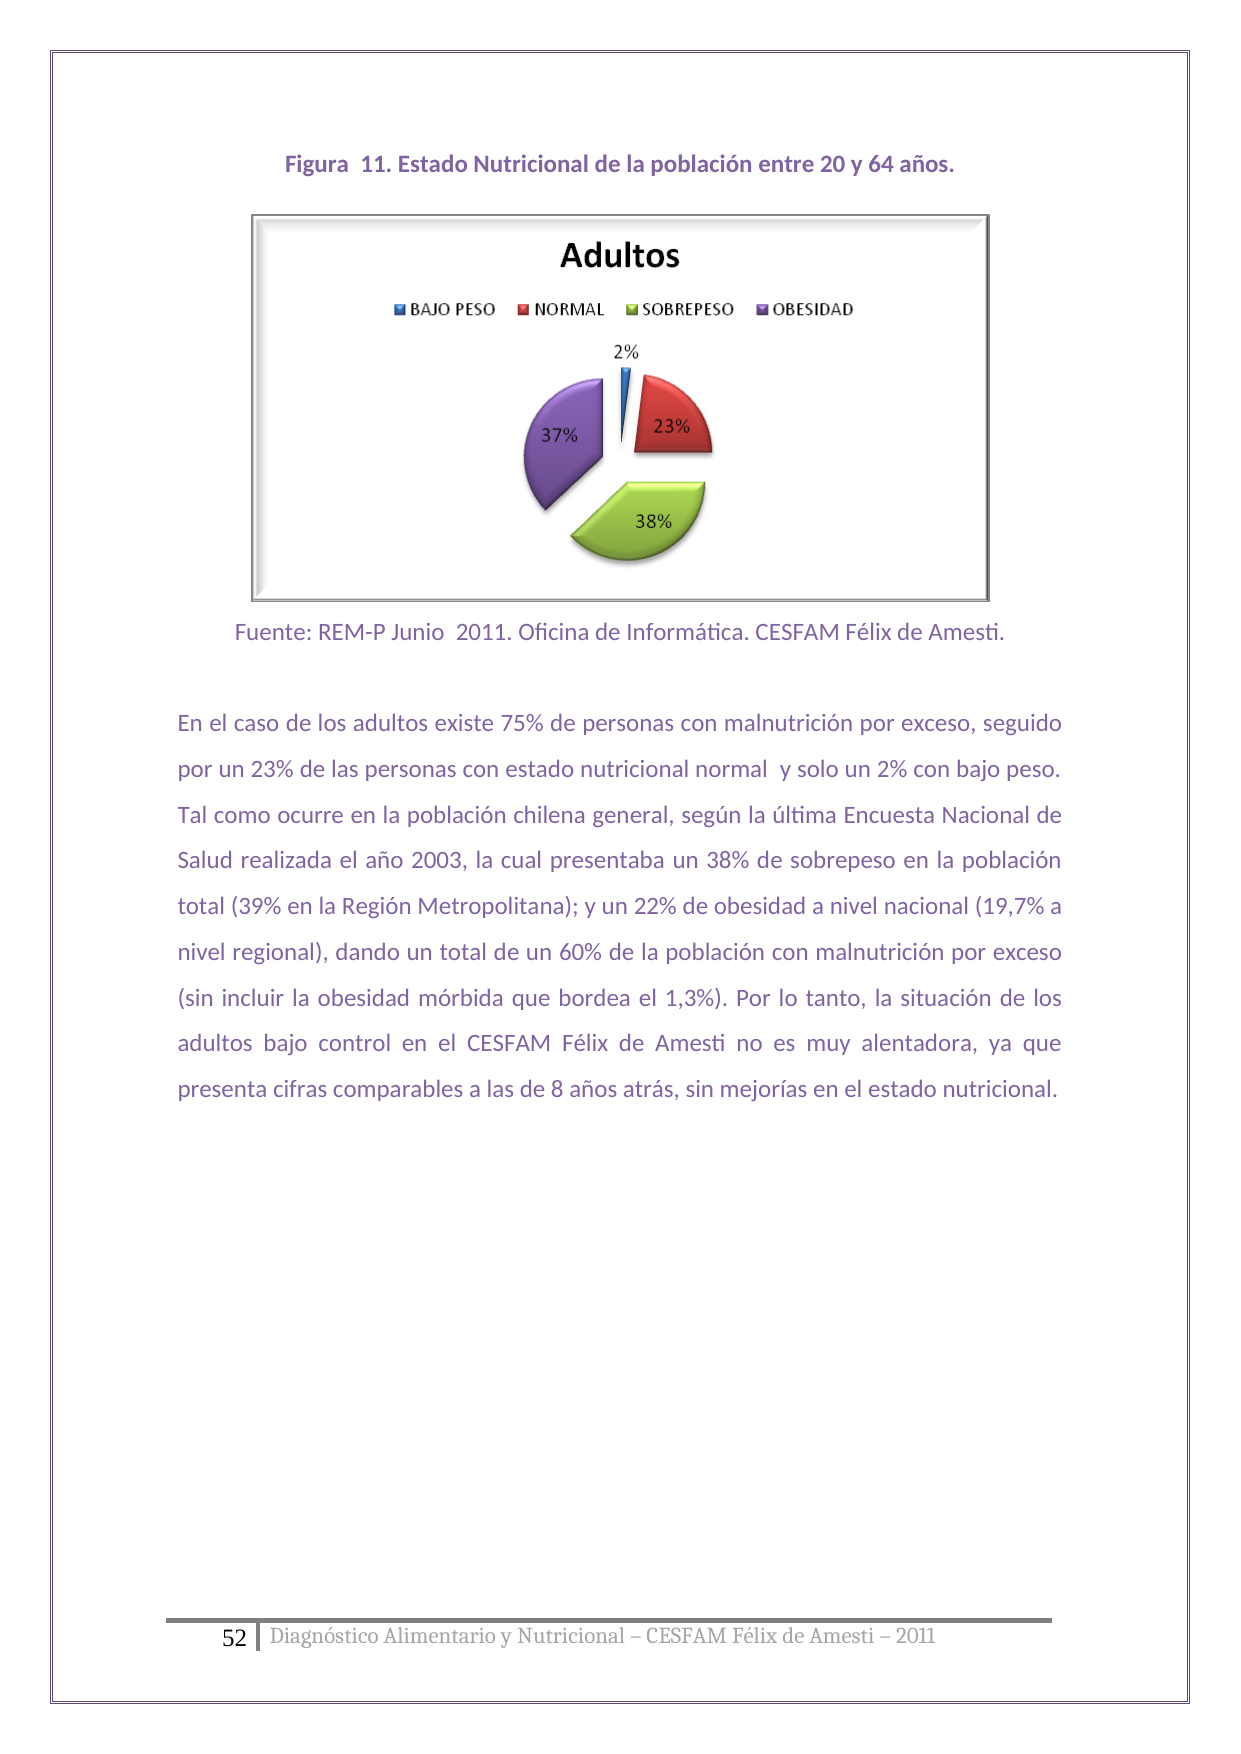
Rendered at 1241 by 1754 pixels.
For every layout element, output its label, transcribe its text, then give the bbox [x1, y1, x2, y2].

text En el caso de los adultos existe 75% de personas con malnutrición por exceso, seguido por un 23% de las personas con estado nutricional normal y solo un 2% con bajo peso. Tal como ocurre en la población chilena general, según la última Encuesta Nacional de Salud realizada el año 2003, la cual presentaba un 38% de sobrepeso en la población total (39% en la Región Metropolitana); y un 22% de obesidad a nivel nacional (19,7% a nivel regional), dando un total de un 60% de la población con malnutrición por exceso (sin incluir la obesidad mórbida que bordea el 1,3%). Por lo tanto, la situación de los adultos bajo control en el CESFAM Félix de Amesti no es muy alentadora, ya que presenta cifras comparables a las de 8 años atrás, sin mejorías en el estado nutricional. [177, 707, 1063, 1104]
text Fuente: REM-P Junio 2011. Oficina de Informática. CESFAM Félix de Amesti. [177, 616, 1063, 646]
picture [249, 214, 991, 602]
text Figura 11. Estado Nutricional de la población entre 20 y 64 años. [177, 148, 1063, 178]
